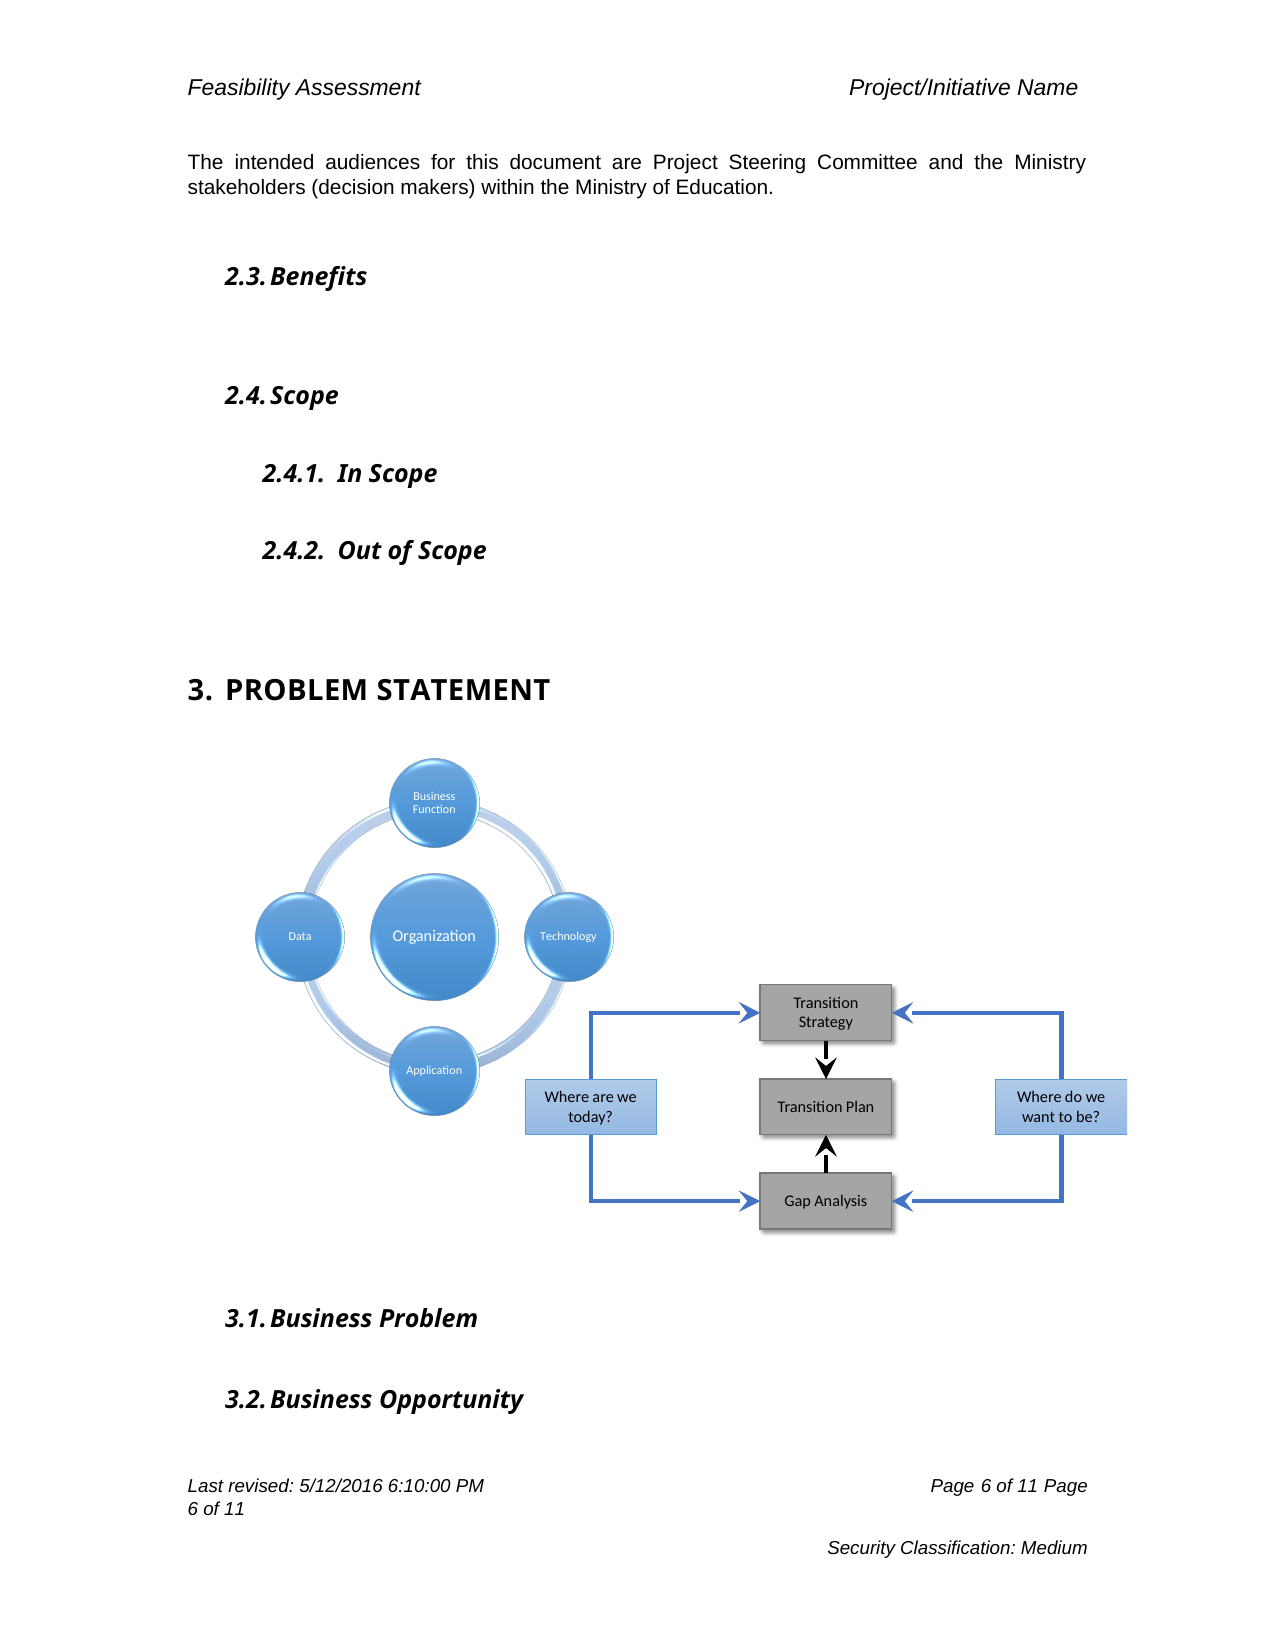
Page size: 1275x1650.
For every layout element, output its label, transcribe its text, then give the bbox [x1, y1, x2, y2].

subtitle Out of Scope [262, 533, 1087, 567]
text The intended audiences for this document are Project Steering Committee and the Ministry stakeholders (decision makers) within the Ministry of Education. [187, 150, 1087, 199]
subtitle Benefits [225, 259, 1087, 293]
subtitle Business Opportunity [225, 1382, 1087, 1416]
subtitle In Scope [262, 455, 1087, 489]
subtitle Scope [225, 378, 1087, 412]
subtitle problem statement [187, 669, 1087, 708]
subtitle Business Problem [225, 1300, 1087, 1334]
